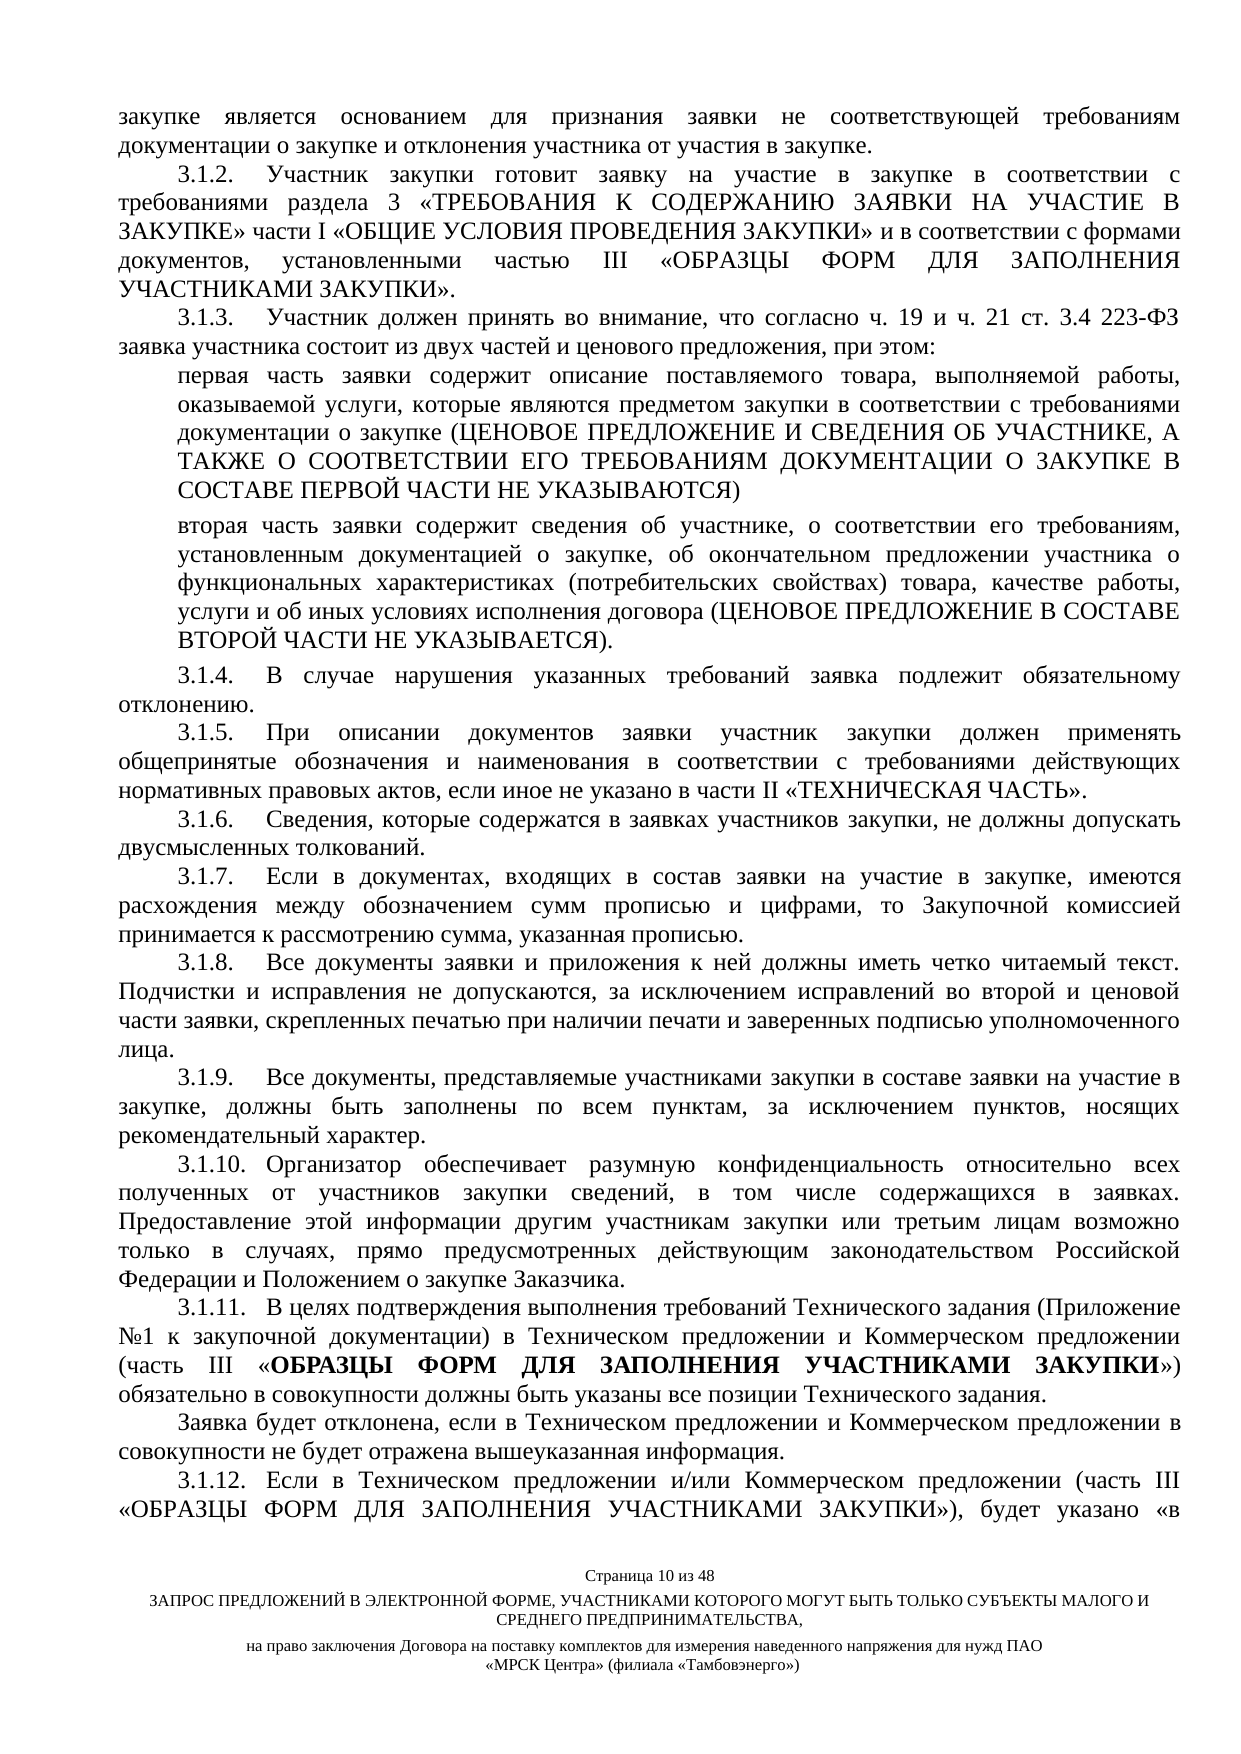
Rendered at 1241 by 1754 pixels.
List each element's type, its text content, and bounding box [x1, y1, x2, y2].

subtitle Все документы заявки и приложения к ней должны иметь четко читаемый текст. Подчистки и исправления не допускаются, за исключением исправлений во второй и ценовой части заявки, скрепленных печатью при наличии печати и заверенных подписью уполномоченного лица. [118, 947, 1181, 1062]
text вторая часть заявки содержит сведения об участнике, о соответствии его требованиям, установленным документацией о закупке, об окончательном предложении участника о функциональных характеристиках (потребительских свойствах) товара, качестве работы, услуги и об иных условиях исполнения договора (ЦЕНОВОЕ ПРЕДЛОЖЕНИЕ В СОСТАВЕ ВТОРОЙ ЧАСТИ НЕ УКАЗЫВАЕТСЯ). [177, 510, 1181, 654]
subtitle Если в документах, входящих в состав заявки на участие в закупке, имеются расхождения между обозначением сумм прописью и цифрами, то Закупочной комиссией принимается к рассмотрению сумма, указанная прописью. [118, 861, 1181, 947]
subtitle При описании документов заявки участник закупки должен применять общепринятые обозначения и наименования в соответствии с требованиями действующих нормативных правовых актов, если иное не указано в части II «ТЕХНИЧЕСКАЯ ЧАСТЬ». [118, 717, 1181, 804]
text первая часть заявки содержит описание поставляемого товара, выполняемой работы, оказываемой услуги, которые являются предметом закупки в соответствии с требованиями документации о закупке (ЦЕНОВОЕ ПРЕДЛОЖЕНИЕ И СВЕДЕНИЯ ОБ УЧАСТНИКЕ, А ТАКЖЕ О СООТВЕТСТВИИ ЕГО ТРЕБОВАНИЯМ ДОКУМЕНТАЦИИ О ЗАКУПКЕ В СОСТАВЕ ПЕРВОЙ ЧАСТИ НЕ УКАЗЫВАЮТСЯ) [177, 360, 1181, 504]
subtitle Участник должен принять во внимание, что согласно ч. 19 и ч. 21 ст. 3.4 223-ФЗ заявка участника состоит из двух частей и ценового предложения, при этом: [118, 302, 1181, 360]
subtitle В целях подтверждения выполнения требований Технического задания (Приложение №1 к закупочной документации) в Техническом предложении и Коммерческом предложении (часть III «ОБРАЗЦЫ ФОРМ ДЛЯ ЗАПОЛНЕНИЯ УЧАСТНИКАМИ ЗАКУПКИ») обязательно в совокупности должны быть указаны все позиции Технического задания. [118, 1292, 1181, 1407]
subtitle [118, 1465, 1181, 1522]
subtitle Участник закупки готовит заявку на участие в закупке в соответствии с требованиями раздела 3 «ТРЕБОВАНИЯ К СОДЕРЖАНИЮ ЗАЯВКИ НА УЧАСТИЕ В ЗАКУПКЕ» части I «ОБЩИЕ УСЛОВИЯ ПРОВЕДЕНИЯ ЗАКУПКИ» и в соответствии с формами документов, установленными частью III «ОБРАЗЦЫ ФОРМ ДЛЯ ЗАПОЛНЕНИЯ УЧАСТНИКАМИ ЗАКУПКИ». [118, 159, 1181, 302]
subtitle Заявка будет отклонена, если в Техническом предложении и Коммерческом предложении в совокупности не будет отражена вышеуказанная информация. [118, 1407, 1181, 1465]
subtitle В случае нарушения указанных требований заявка подлежит обязательному отклонению. [118, 660, 1181, 717]
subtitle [118, 101, 1181, 159]
subtitle Сведения, которые содержатся в заявках участников закупки, не должны допускать двусмысленных толкований. [118, 804, 1181, 861]
subtitle Все документы, представляемые участниками закупки в составе заявки на участие в закупке, должны быть заполнены по всем пунктам, за исключением пунктов, носящих рекомендательный характер. [118, 1062, 1181, 1149]
subtitle Организатор обеспечивает разумную конфиденциальность относительно всех полученных от участников закупки сведений, в том числе содержащихся в заявках. Предоставление этой информации другим участникам закупки или третьим лицам возможно только в случаях, прямо предусмотренных действующим законодательством Российской Федерации и Положением о закупке Заказчика. [118, 1149, 1181, 1292]
